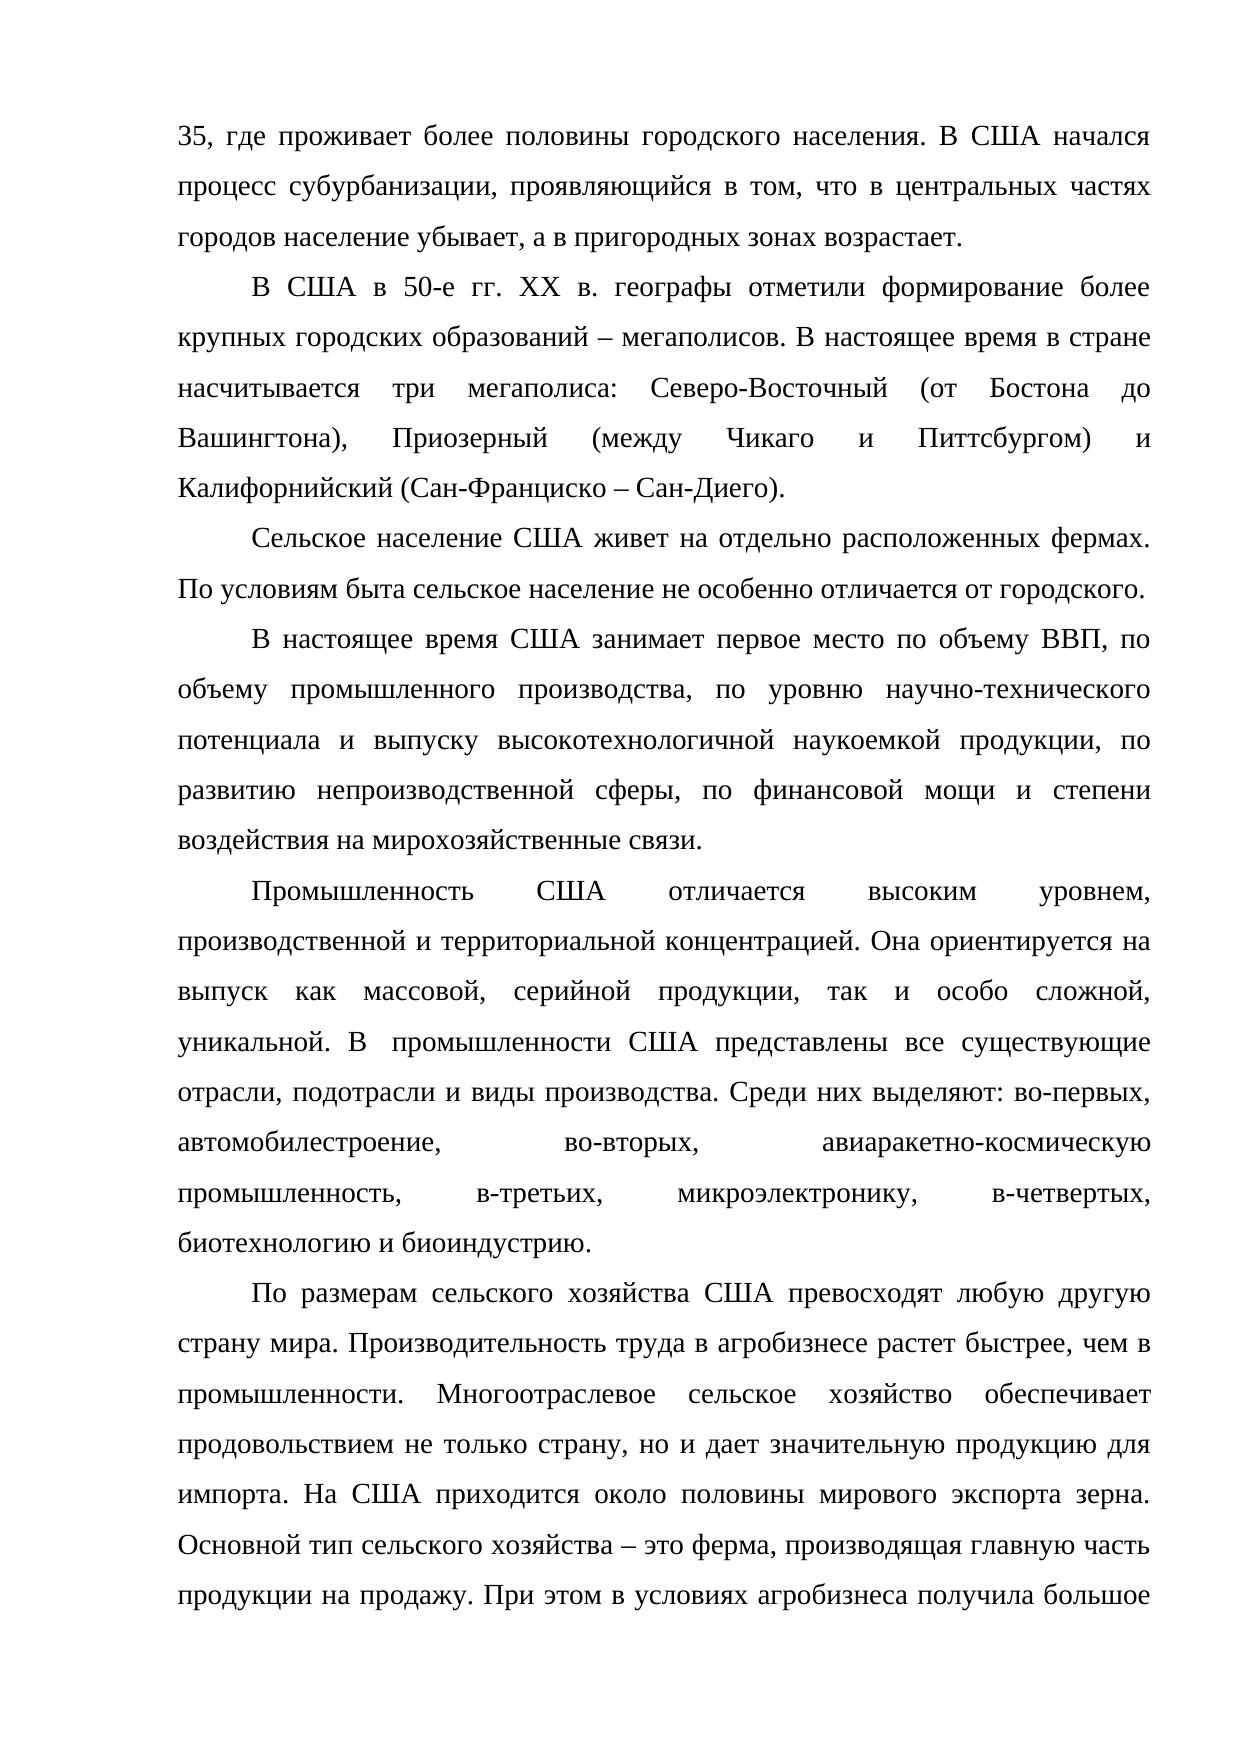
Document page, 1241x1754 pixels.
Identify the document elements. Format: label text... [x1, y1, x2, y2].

text Сельское население США живет на отдельно расположенных фермах. По условиям быта сельское население не особенно отличается от городского. [177, 521, 1152, 604]
text Промышленность США отличается высоким уровнем, производственной и территориальной концентрацией. Она ориентируется на выпуск как массовой, серийной продукции, так и особо сложной, уникальной. В промышленности США представлены все существующие отрасли, подотрасли и виды производства. Среди них выделяют: во-первых, автомобилестроение, во-вторых, авиаракетно-космическую промышленность, в-третьих, микроэлектронику, в-четвертых, биотехнологию и биоиндустрию. [177, 873, 1152, 1258]
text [177, 1275, 1152, 1611]
text В США в 50-е гг. XX в. географы отметили формирование более крупных городских образований – мегаполисов. В настоящее время в стране насчитывается три мегаполиса: Северо-Восточный (от Бостона до Вашингтона), Приозерный (между Чикаго и Питтсбургом) и Калифорнийский (Сан-Франциско – Сан-Диего). [177, 269, 1152, 504]
text В настоящее время США занимает первое место по объему ВВП, по объему промышленного производства, по уровню научно-технического потенциала и выпуску высокотехнологичной наукоемкой продукции, по развитию непроизводственной сферы, по финансовой мощи и степени воздействия на мирохозяйственные связи. [177, 621, 1152, 856]
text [177, 118, 1152, 252]
